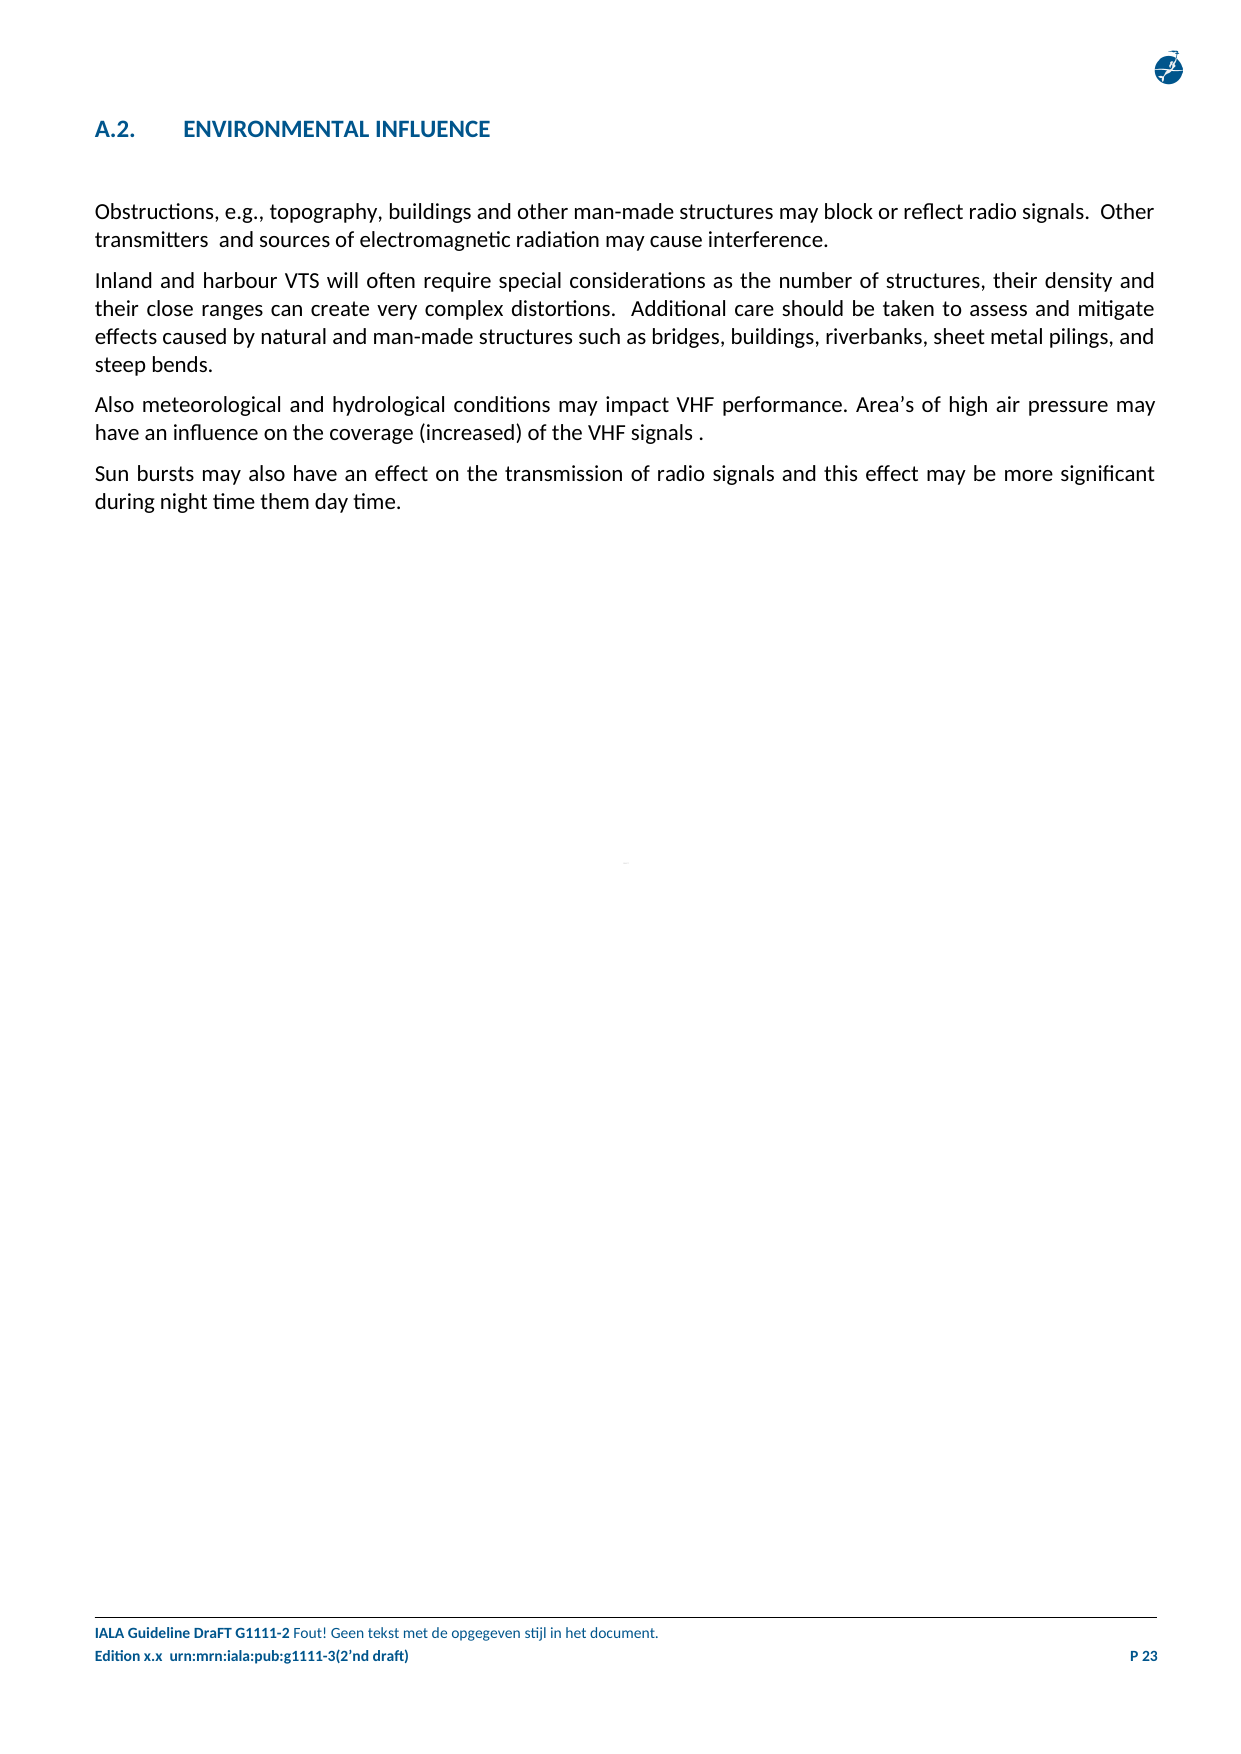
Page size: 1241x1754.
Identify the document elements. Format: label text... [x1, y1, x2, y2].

text Inland and harbour VTS will often require special considerations as the number of structures, their density and their close ranges can create very complex distortions. Additional care should be taken to assess and mitigate effects caused by natural and man-made structures such as bridges, buildings, riverbanks, sheet metal pilings, and steep bends. [94, 266, 1157, 378]
picture [1123, 0, 1241, 119]
text Also meteorological and hydrological conditions may impact VHF performance. Area’s of high air pressure may have an influence on the coverage (increased) of the VHF signals . [94, 390, 1157, 446]
text Sun bursts may also have an effect on the transmission of radio signals and this effect may be more significant during night time them day time. [94, 459, 1157, 515]
text Obstructions, e.g., topography, buildings and other man-made structures may block or reflect radio signals. Other transmitters and sources of electromagnetic radiation may cause interference. [94, 197, 1157, 253]
text Environmental Influence [94, 114, 1157, 144]
